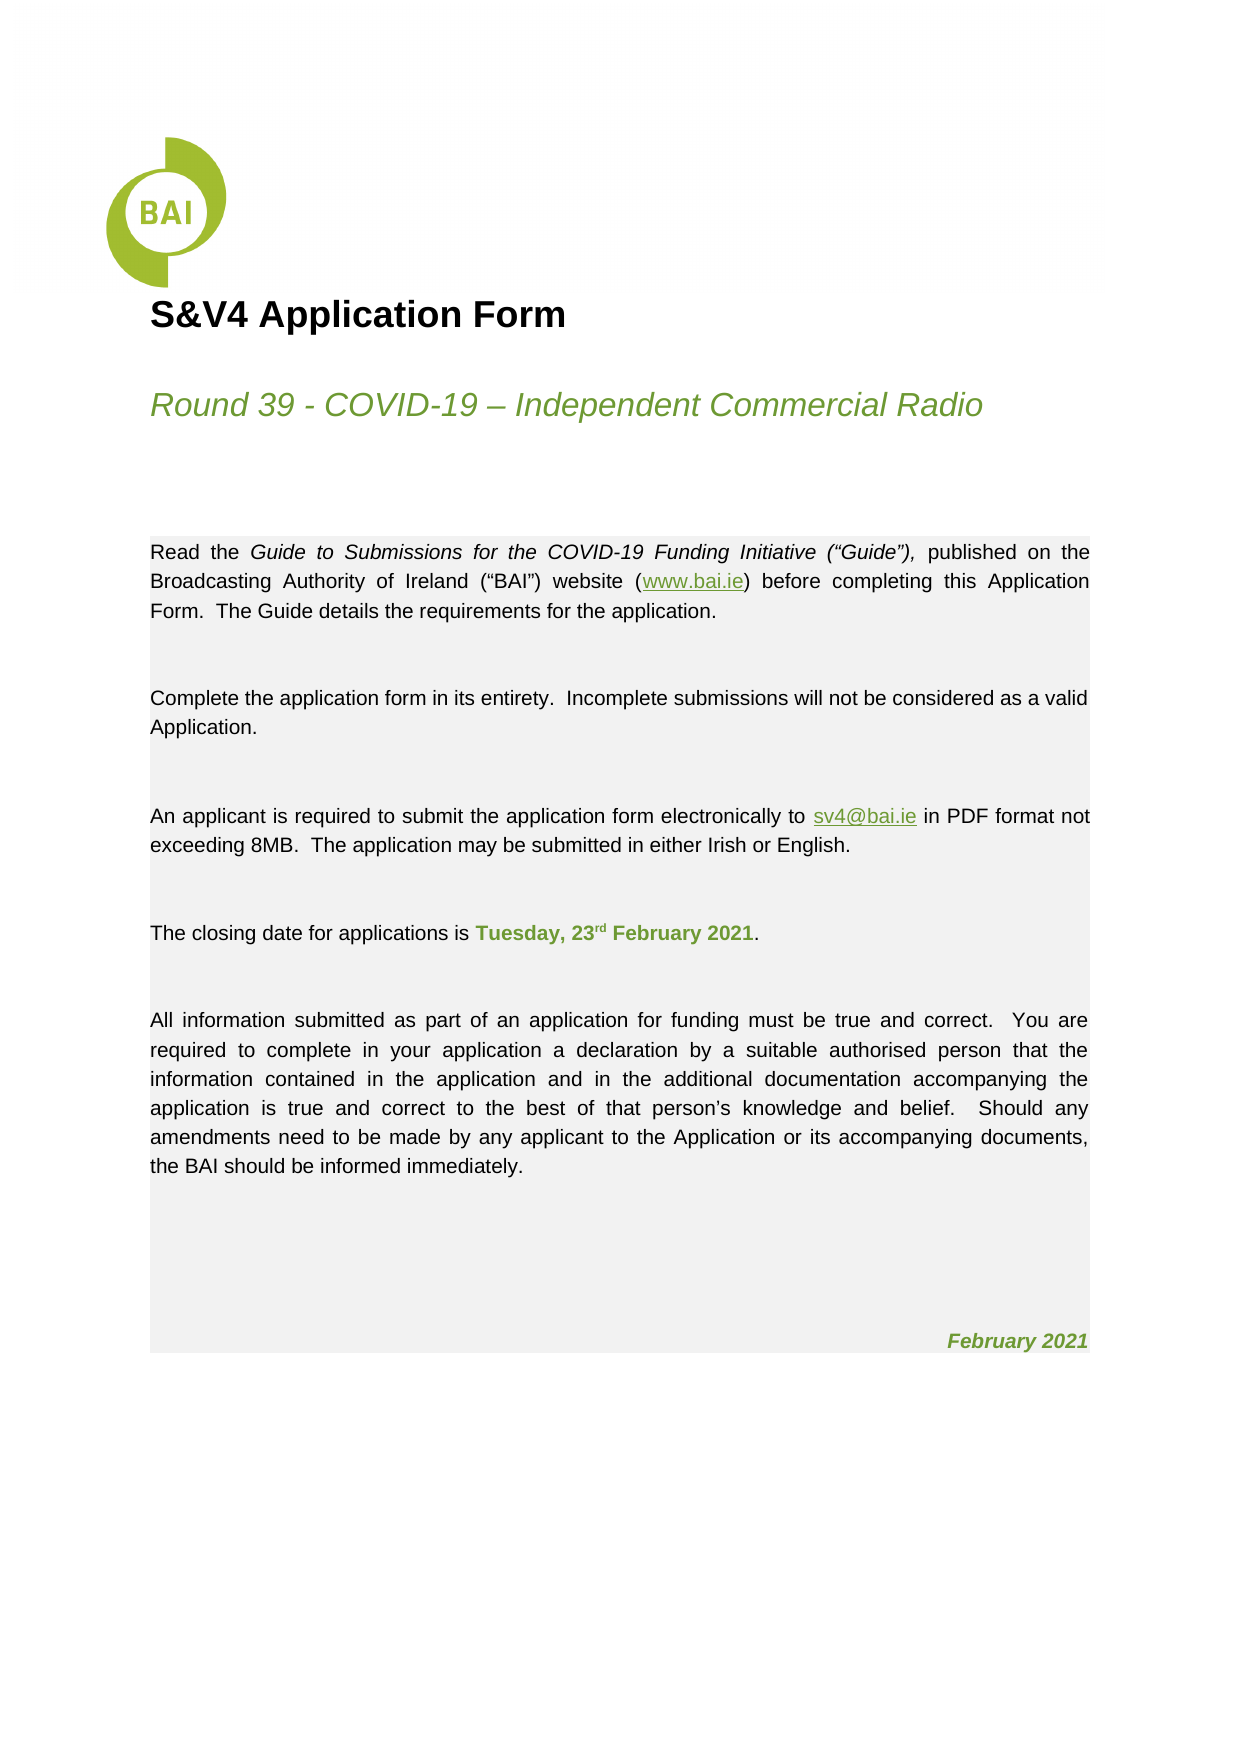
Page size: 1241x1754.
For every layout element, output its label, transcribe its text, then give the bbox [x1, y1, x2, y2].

list February 2021 [150, 1324, 1090, 1353]
picture [12, 3, 1105, 293]
text An applicant is required to submit the application form electronically to sv4@bai.ie in PDF format not exceeding 8MB. The application may be submitted in either Irish or English. [150, 799, 1090, 857]
text The closing date for applications is Tuesday, 23rd February 2021. [150, 916, 1090, 945]
text All information submitted as part of an application for funding must be true and correct. You are required to complete in your application a declaration by a suitable authorised person that the information contained in the application and in the additional documentation accompanying the application is true and correct to the best of that person’s knowledge and belief. Should any amendments need to be made by any applicant to the Application or its accompanying documents, the BAI should be informed immediately. [150, 1003, 1090, 1178]
text Round 39 - COVID-19 – Independent Commercial Radiotype county name here [150, 385, 1090, 424]
text Complete the application form in its entirety. Incomplete submissions will not be considered as a valid Application. [150, 682, 1090, 741]
text S&V4 Application Form [150, 150, 1090, 335]
text Read the Guide to Submissions for the COVID-19 Funding Initiative (“Guide”), published on the Broadcasting Authority of Ireland (“BAI”) website (www.bai.ie) before completing this Application Form. The Guide details the requirements for the application. [150, 536, 1090, 624]
